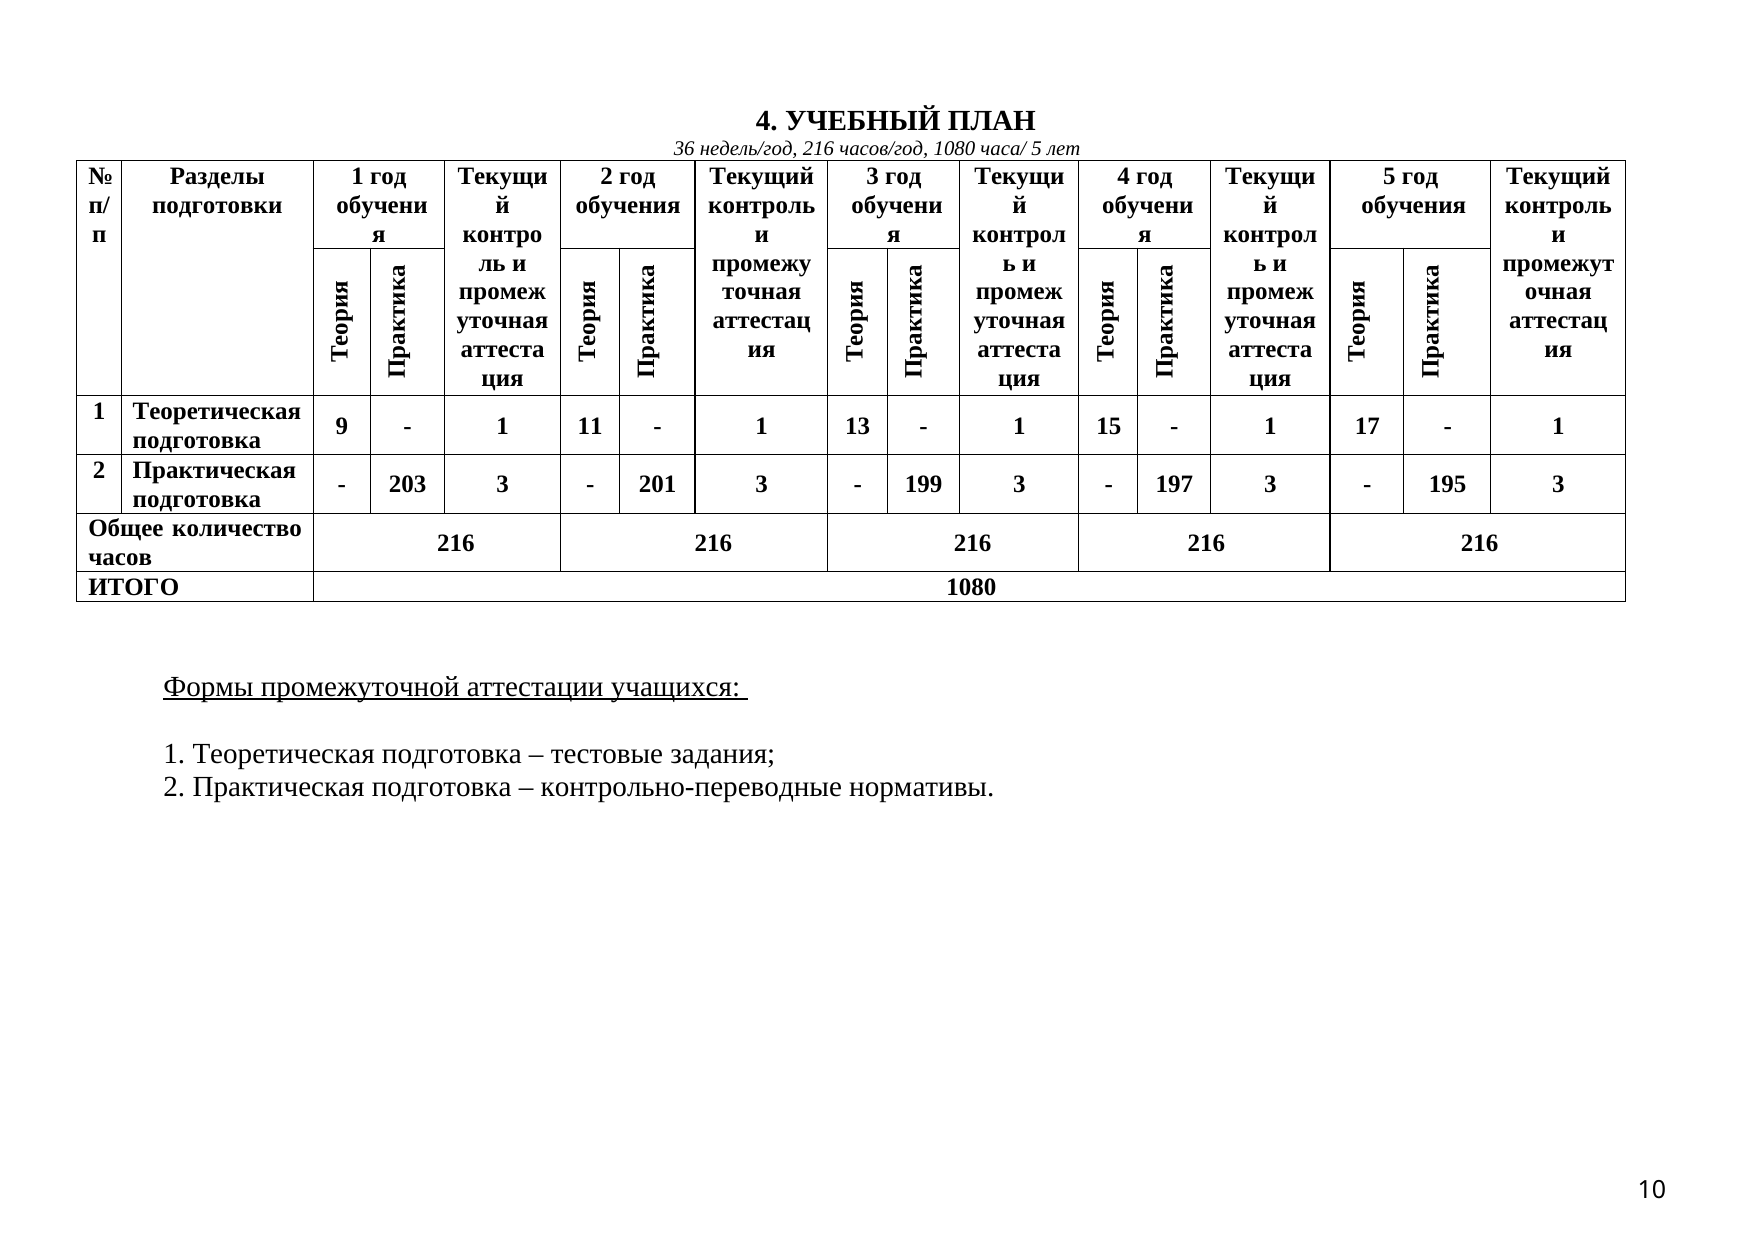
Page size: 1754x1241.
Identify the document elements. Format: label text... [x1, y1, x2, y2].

table_cell 1080 [314, 572, 1625, 601]
table_cell 3 [696, 455, 827, 512]
text 36 недель/год, 216 часов/год, 1080 часа/ 5 лет [88, 136, 1666, 160]
table_cell 203 [371, 455, 444, 512]
table_header 3 год обучения [828, 161, 959, 248]
text 2. Практическая подготовка – контрольно-переводные нормативы. [163, 769, 1666, 803]
table_cell - [371, 396, 444, 454]
table_cell - [1079, 455, 1137, 512]
table_cell - [888, 396, 959, 454]
table_header Текущий контроль и промежуточная аттестация [1491, 161, 1625, 395]
table_cell 197 [1138, 455, 1210, 512]
table_cell 3 [1211, 455, 1329, 512]
table_cell Практическая подготовка [122, 455, 313, 512]
table_cell Теория [1079, 249, 1137, 395]
table_header № п/п [77, 161, 121, 395]
table_cell 17 [1331, 396, 1403, 454]
table_cell 1 [696, 396, 827, 454]
text 4. УЧЕБНЫЙ ПЛАН [126, 103, 1666, 136]
table_cell - [1138, 396, 1210, 454]
table_cell Практика [371, 249, 444, 395]
table_header Текущий контроль и промежуточная аттестация [1211, 161, 1329, 395]
table_cell Теория [314, 249, 370, 395]
table_cell - [1331, 455, 1403, 512]
table_header Текущий контроль и промежуточная аттестация [696, 161, 827, 395]
table_cell 216 [561, 514, 827, 571]
table_header 5 год обучения [1331, 161, 1490, 248]
table_cell Практика [1138, 249, 1210, 395]
table_cell Практика [1404, 249, 1490, 395]
table_cell 216 [314, 514, 560, 571]
table_cell 3 [1491, 455, 1625, 512]
table_cell Теория [828, 249, 887, 395]
table_cell 1 [445, 396, 560, 454]
table_cell 216 [1331, 514, 1625, 571]
table_cell 201 [620, 455, 694, 512]
table_cell - [561, 455, 619, 512]
table_cell Теоретическая подготовка [122, 396, 313, 454]
table_cell Общее количество часов [77, 514, 313, 571]
table_cell 1 [77, 396, 121, 454]
table_cell 13 [828, 396, 887, 454]
table_cell 3 [445, 455, 560, 512]
table_cell 3 [960, 455, 1078, 512]
table_header Текущий контроль и промежуточная аттестация [960, 161, 1078, 395]
table_cell ИТОГО [77, 572, 313, 601]
text Формы промежуточной аттестации учащихся: [163, 669, 1666, 702]
table_cell Теория [561, 249, 619, 395]
table_cell - [314, 455, 370, 512]
table_cell - [620, 396, 694, 454]
table_cell - [1404, 396, 1490, 454]
table_cell 15 [1079, 396, 1137, 454]
table_header 2 год обучения [561, 161, 694, 248]
table_cell Теория [1331, 249, 1403, 395]
table_cell 195 [1404, 455, 1490, 512]
table_header Разделы подготовки [122, 161, 313, 395]
table_cell 1 [1211, 396, 1329, 454]
table_cell 1 [960, 396, 1078, 454]
table_cell 216 [828, 514, 1078, 571]
table_cell 11 [561, 396, 619, 454]
table_header Текущий контроль и промежуточная аттестация [445, 161, 560, 395]
table_header 4 год обучения [1079, 161, 1210, 248]
text 1. Теоретическая подготовка – тестовые задания; [163, 736, 1666, 769]
table_cell 1 [1491, 396, 1625, 454]
table_cell Практика [620, 249, 694, 395]
table_cell - [828, 455, 887, 512]
table_cell Практика [888, 249, 959, 395]
table_cell 199 [888, 455, 959, 512]
table_cell 2 [77, 455, 121, 512]
table_header 1 год обучения [314, 161, 444, 248]
table_cell 9 [314, 396, 370, 454]
table_cell 216 [1079, 514, 1329, 571]
